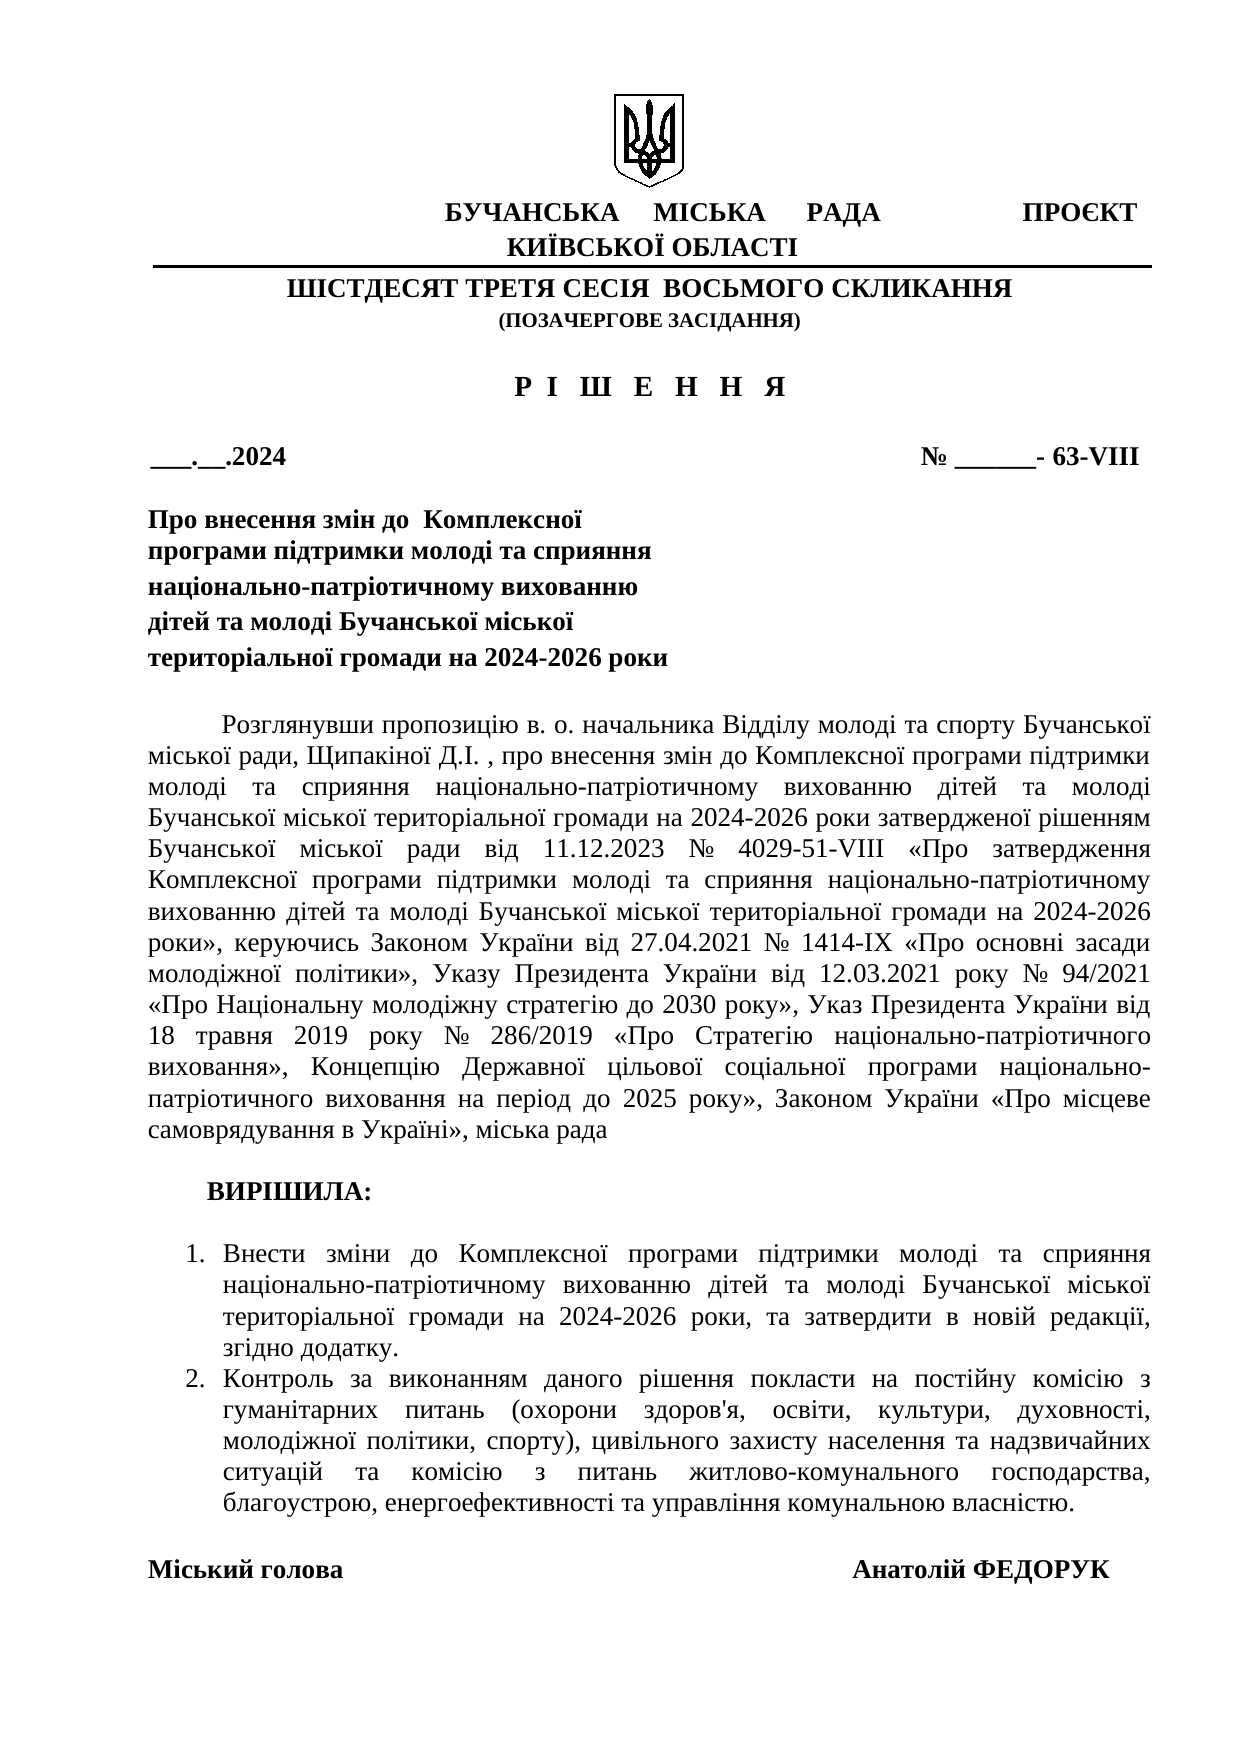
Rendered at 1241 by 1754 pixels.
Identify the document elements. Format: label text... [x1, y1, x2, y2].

list Внести зміни до Комплексної програми підтримки молоді та сприяння національно-патріотичному вихованню дітей та молоді Бучанської міської територіальної громади на 2024-2026 роки, та затвердити в новій редакції, згідно додатку. [185, 1237, 1152, 1362]
text ШІСТДЕСЯТ ТРЕТЯ СЕСІЯ ВОСЬМОГО СКЛИКАННЯ [148, 272, 1152, 304]
text Розглянувши пропозицію в. о. начальника Відділу молоді та спорту Бучанської міської ради, Щипакіної Д.І. , про внесення змін до Комплексної програми підтримки молоді та сприяння національно-патріотичному вихованню дітей та молоді Бучанської міської територіальної громади на 2024-2026 роки затвердженої рішенням Бучанської міської ради від 11.12.2023 № 4029-51-VIІІ «Про затвердження Комплексної програми підтримки молоді та сприяння національно-патріотичному вихованню дітей та молоді Бучанської міської територіальної громади на 2024-2026 роки», керуючись Законом України від 27.04.2021 № 1414-ІХ «Про основні засади молодіжної політики», Указу Президента України від 12.03.2021 року № 94/2021 «Про Національну молодіжну стратегію до 2030 року», Указ Президента України від 18 травня 2019 року № 286/2019 «Про Стратегію національно-патріотичного виховання», Концепцію Державної цільової соціальної програми національно-патріотичного виховання на період до 2025 року», Законом України «Про місцеве самоврядування в Україні», міська рада [148, 708, 1152, 1144]
text (ПОЗАЧЕРГОВЕ ЗАСІДАННЯ) [148, 308, 1152, 332]
list Контроль за виконанням даного рішення покласти на постійну комісію з гуманітарних питань (охорони здоров'я, освіти, культури, духовності, молодіжної політики, спорту), цивільного захисту населення та надзвичайних ситуацій та комісію з питань житлово-комунального господарства, благоустрою, енергоефективності та управління комунальною власністю. [185, 1362, 1152, 1518]
text ВИРІШИЛА: [148, 1175, 1152, 1206]
text програми підтримки молоді та сприяння [148, 534, 1152, 565]
text Міський голова Анатолій ФЕДОРУК [148, 1553, 1152, 1584]
text КИЇВСЬКОЇ ОБЛАСТІ [153, 232, 1152, 265]
text Р І Ш Е Н Н Я [148, 369, 1152, 402]
text ___.__.2024 № ______- 63-VІІІ [103, 440, 1152, 472]
text БУЧАНСЬКА МІСЬКА РАДА ПРОЄКТ [148, 196, 1152, 227]
text дітей та молоді Бучанської міської [148, 605, 1152, 636]
text територіальної громади на 2024-2026 роки [148, 641, 1152, 672]
text національно-патріотичному вихованню [148, 569, 1152, 601]
text Про внесення змін до Комплексної [148, 503, 1152, 534]
